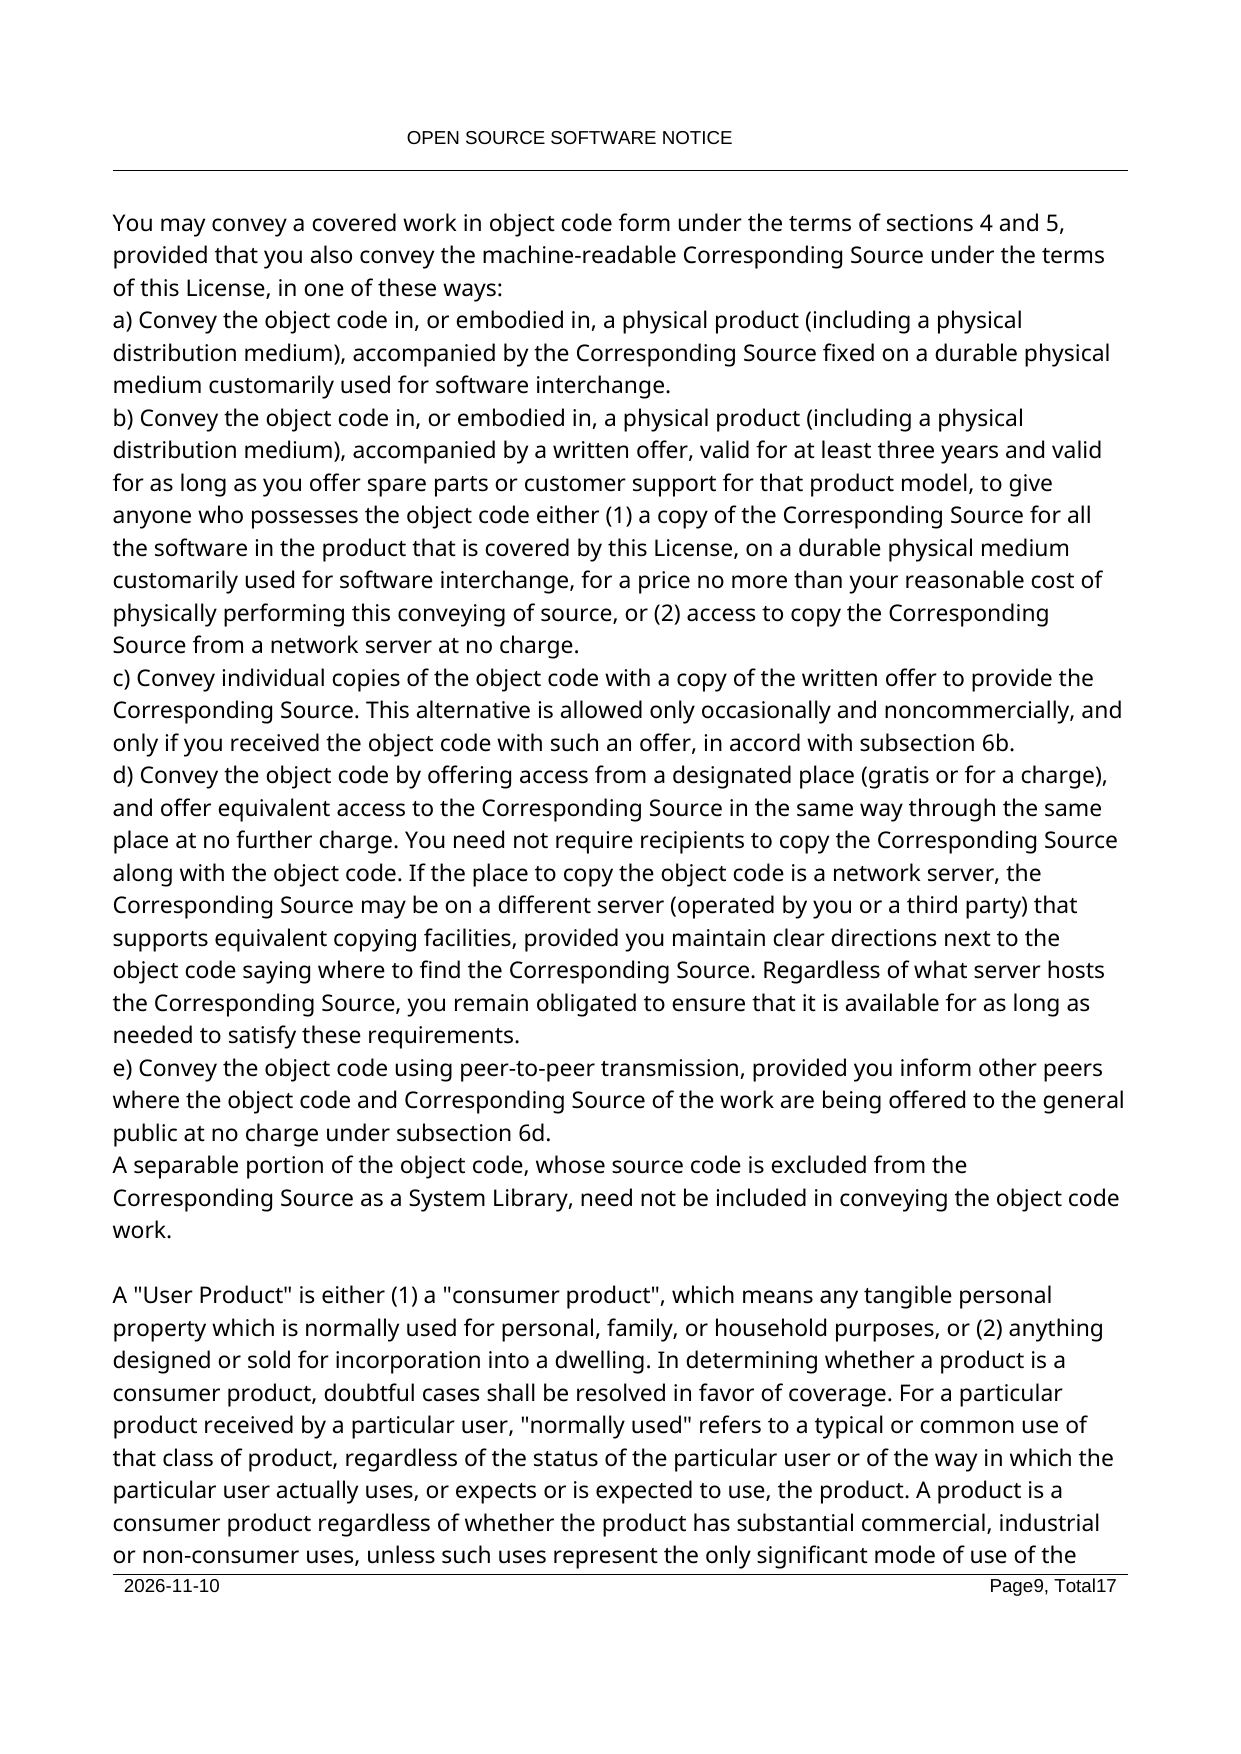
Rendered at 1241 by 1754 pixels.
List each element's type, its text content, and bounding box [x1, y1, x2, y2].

text a) Convey the object code in, or embodied in, a physical product (including a physical distribution medium), accompanied by the Corresponding Source fixed on a durable physical medium customarily used for software interchange. [112, 304, 1128, 401]
text e) Convey the object code using peer-to-peer transmission, provided you inform other peers where the object code and Corresponding Source of the work are being offered to the general public at no charge under subsection 6d. [112, 1051, 1128, 1149]
text A separable portion of the object code, whose source code is excluded from the Corresponding Source as a System Library, need not be included in conveying the object code work. [112, 1149, 1128, 1246]
text c) Convey individual copies of the object code with a copy of the written offer to provide the Corresponding Source. This alternative is allowed only occasionally and noncommercially, and only if you received the object code with such an offer, in accord with subsection 6b. [112, 661, 1128, 759]
text d) Convey the object code by offering access from a designated place (gratis or for a charge), and offer equivalent access to the Corresponding Source in the same way through the same place at no further charge. You need not require recipients to copy the Corresponding Source along with the object code. If the place to copy the object code is a network server, the Corresponding Source may be on a different server (operated by you or a third party) that supports equivalent copying facilities, provided you maintain clear directions next to the object code saying where to find the Corresponding Source. Regardless of what server hosts the Corresponding Source, you remain obligated to ensure that it is available for as long as needed to satisfy these requirements. [112, 759, 1128, 1051]
text You may convey a covered work in object code form under the terms of sections 4 and 5, provided that you also convey the machine-readable Corresponding Source under the terms of this License, in one of these ways: [112, 206, 1128, 304]
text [112, 1279, 1128, 1571]
text b) Convey the object code in, or embodied in, a physical product (including a physical distribution medium), accompanied by a written offer, valid for at least three years and valid for as long as you offer spare parts or customer support for that product model, to give anyone who possesses the object code either (1) a copy of the Corresponding Source for all the software in the product that is covered by this License, on a durable physical medium customarily used for software interchange, for a price no more than your reasonable cost of physically performing this conveying of source, or (2) access to copy the Corresponding Source from a network server at no charge. [112, 401, 1128, 661]
